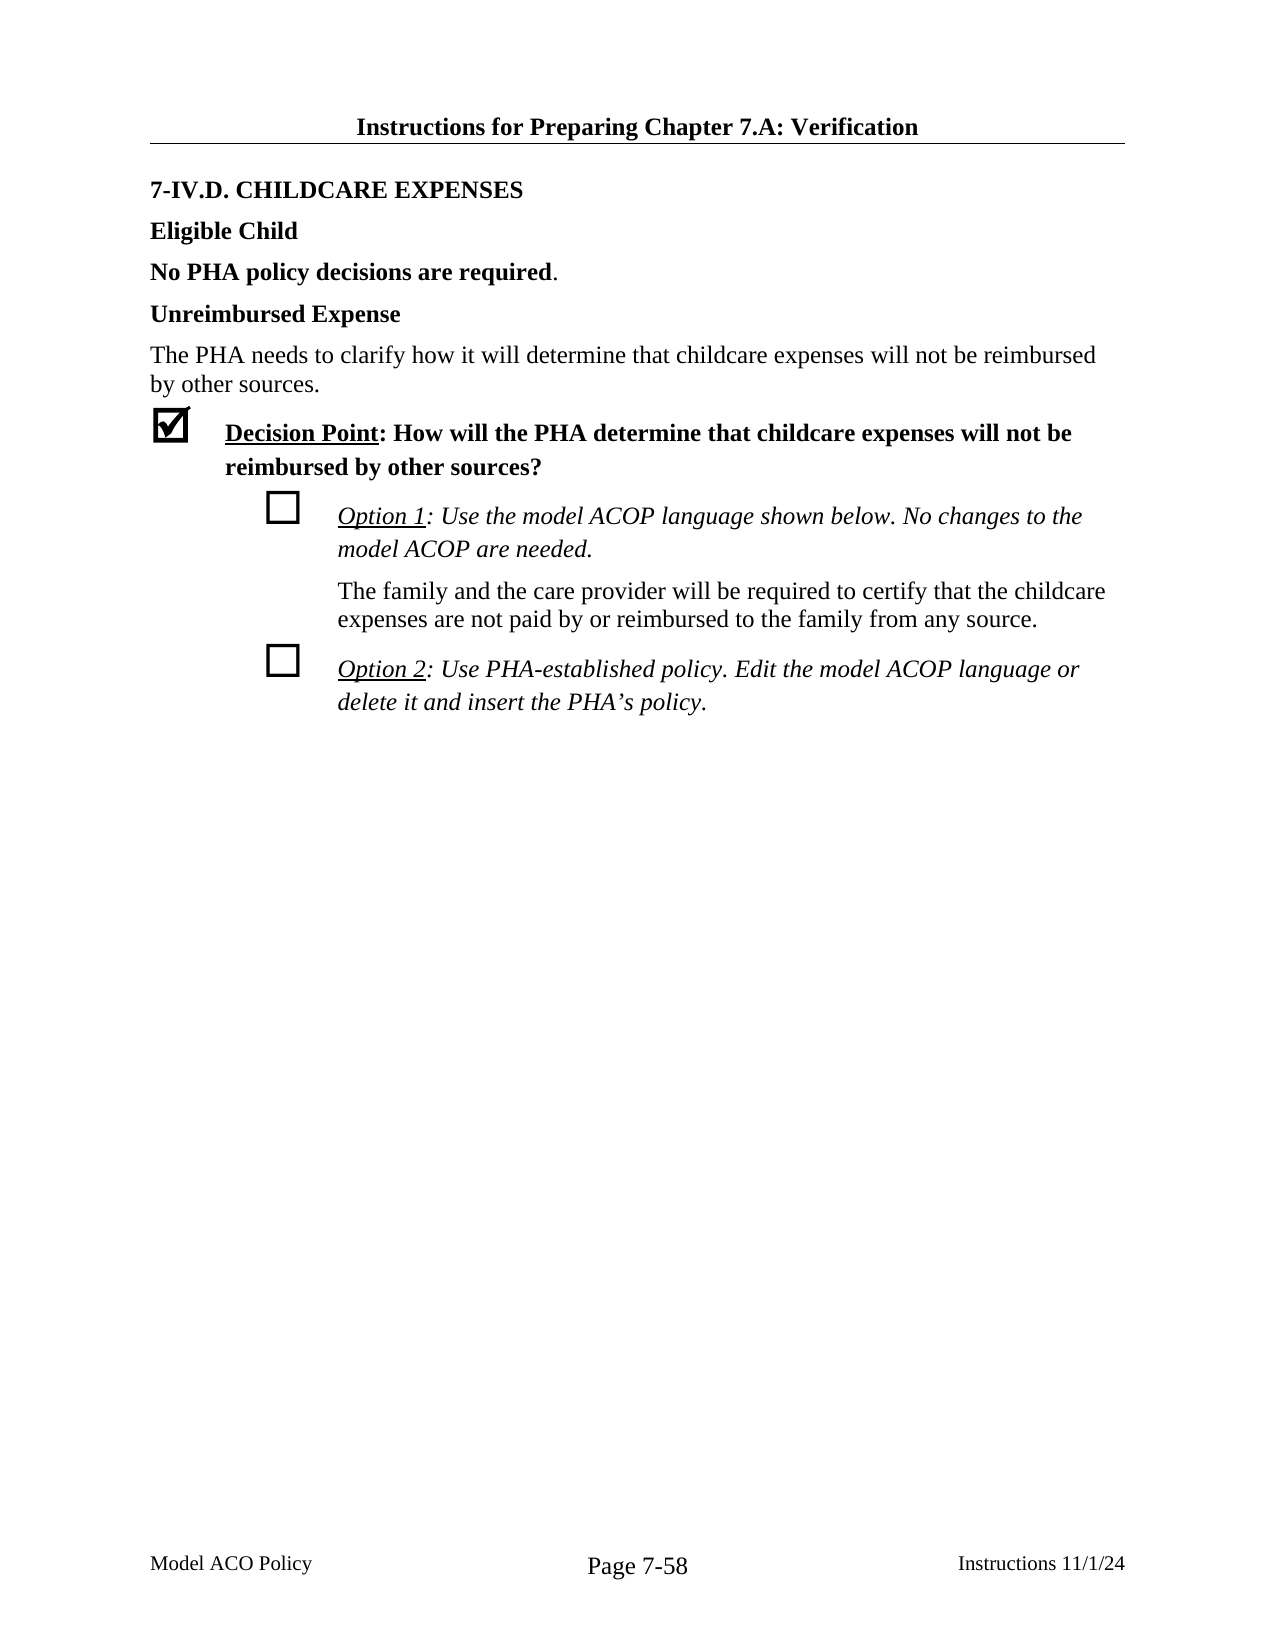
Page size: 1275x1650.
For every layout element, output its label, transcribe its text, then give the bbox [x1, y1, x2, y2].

text The family and the care provider will be required to certify that the childcare expenses are not paid by or reimbursed to the family from any source. [337, 576, 1125, 633]
text 7-IV.D. CHILDCARE EXPENSES [150, 175, 1125, 204]
text No PHA policy decisions are required. [150, 257, 1125, 286]
text The PHA needs to clarify how it will determine that childcare expenses will not be reimbursed by other sources. [150, 340, 1125, 397]
text Eligible Child [150, 216, 1125, 245]
text Decision Point: How will the PHA determine that childcare expenses will not be reimbursed by other sources? [150, 410, 1125, 480]
text Option 2: Use PHA-established policy. Edit the model ACOP language or delete it and insert the PHA’s policy. [262, 646, 1125, 716]
text Unreimbursed Expense [150, 299, 1125, 327]
text Option 1: Use the model ACOP language shown below. No changes to the model ACOP are needed. [262, 493, 1125, 563]
